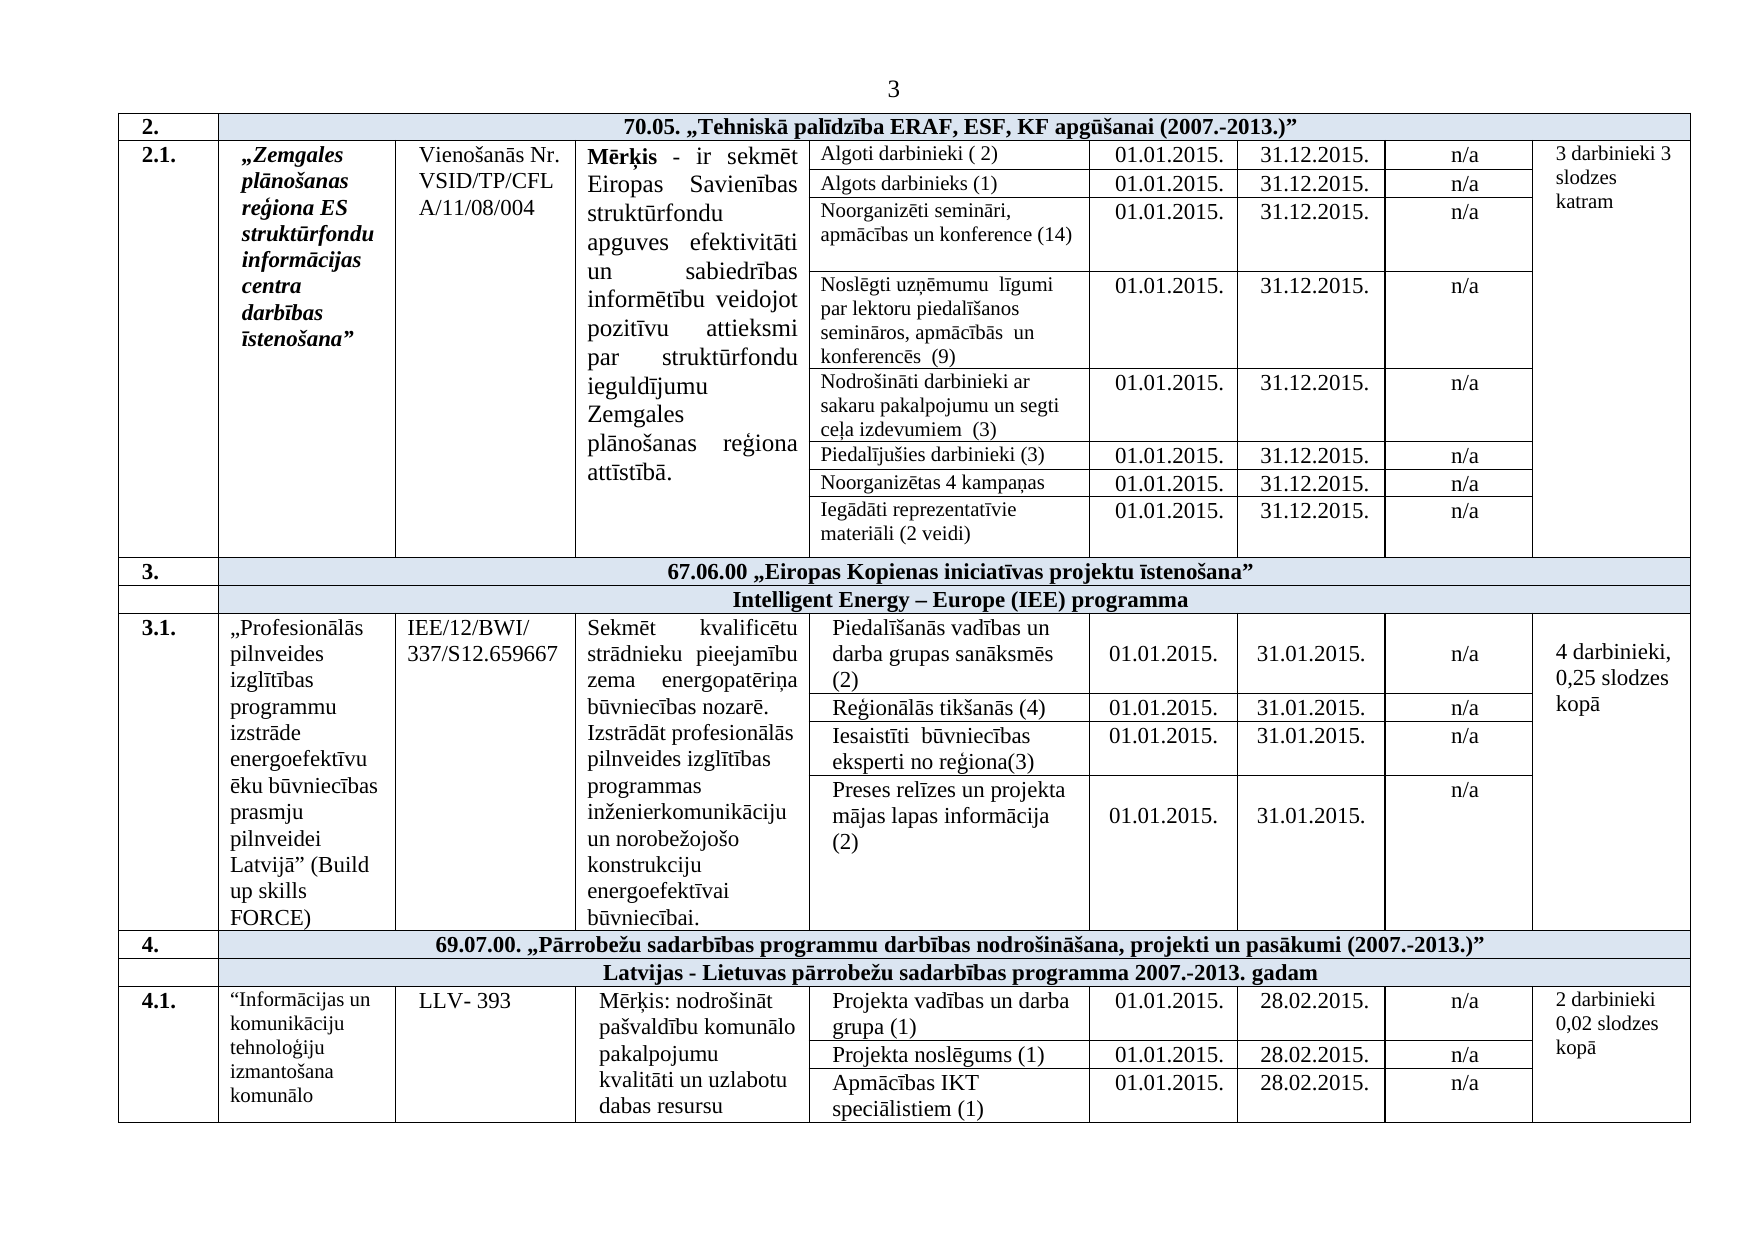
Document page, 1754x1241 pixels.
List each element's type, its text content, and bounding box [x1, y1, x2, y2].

table_cell 01.01.2015. [1090, 470, 1237, 496]
table_cell Noorganizēti semināri, apmācības un konference (14) [810, 198, 1089, 271]
table_cell n/a [1386, 198, 1532, 271]
table_cell „Profesionālās pilnveides izglītības programmu izstrāde energoefektīvu ēku būvniecības prasmju pilnveidei Latvijā” (Build up skills FORCE) [219, 614, 395, 930]
table_cell 3.1. [119, 614, 218, 930]
table_cell 31.12.2015. [1238, 170, 1384, 197]
table_cell 4 darbinieki, 0,25 slodzes kopā [1533, 614, 1690, 930]
table_cell LLV- 393 [396, 987, 575, 1122]
table_cell 01.01.2015. [1090, 614, 1237, 693]
table_cell 01.01.2015. [1090, 272, 1237, 368]
table_cell 31.12.2015. [1238, 470, 1384, 496]
table_cell 31.01.2015. [1238, 776, 1384, 930]
table_cell 31.12.2015. [1238, 141, 1384, 169]
table_cell 01.01.2015. [1090, 1041, 1237, 1068]
table_cell 31.12.2015. [1238, 442, 1384, 469]
table_cell 01.01.2015. [1090, 170, 1237, 197]
table_cell 31.12.2015. [1238, 497, 1384, 557]
table_cell Apmācības IKT speciālistiem (1) [810, 1069, 1089, 1122]
table_cell Sekmēt kvalificētu strādnieku pieejamību zema energopatēriņa būvniecības nozarē. Izstrādāt profesionālās pilnveides izglītības programmas inženierkomunikāciju un norobežojošo konstrukciju energoefektīvai būvniecībai. [576, 614, 809, 930]
table_cell Reģionālās tikšanās (4) [810, 694, 1089, 721]
table_cell 01.01.2015. [1090, 776, 1237, 930]
table_cell [119, 959, 218, 986]
table_cell n/a [1386, 1069, 1532, 1122]
table_cell 31.12.2015. [1238, 272, 1384, 368]
table_cell n/a [1386, 722, 1532, 774]
table_cell 28.02.2015. [1238, 1069, 1384, 1122]
table_cell n/a [1386, 170, 1532, 197]
table_cell Latvijas - Lietuvas pārrobežu sadarbības programma 2007.-2013. gadam [219, 959, 1690, 986]
table_cell 67.06.00 „Eiropas Kopienas iniciatīvas projektu īstenošana” [219, 558, 1690, 585]
table_cell Algoti darbinieki ( 2) [810, 141, 1089, 169]
table_cell n/a [1386, 776, 1532, 930]
table_cell 01.01.2015. [1090, 369, 1237, 441]
table_cell Iesaistīti būvniecības eksperti no reģiona(3) [810, 722, 1089, 774]
table_cell 01.01.2015. [1090, 442, 1237, 469]
table_cell 01.01.2015. [1090, 198, 1237, 271]
table_cell Intelligent Energy – Europe (IEE) programma [219, 586, 1690, 613]
table_cell 2 darbinieki 0,02 slodzes kopā [1533, 987, 1690, 1122]
table_cell 2.1. [119, 141, 218, 557]
table_cell n/a [1386, 470, 1532, 496]
table_cell 69.07.00. „Pārrobežu sadarbības programmu darbības nodrošināšana, projekti un pasākumi (2007.-2013.)” [219, 931, 1690, 958]
table_cell 01.01.2015. [1090, 141, 1237, 169]
table_cell n/a [1386, 141, 1532, 169]
table_cell n/a [1386, 614, 1532, 693]
table_cell Mērķis: nodrošināt pašvaldību komunālo pakalpojumu kvalitāti un uzlabotu dabas resursu efektivitāti, pielietojot IKT un radot jaunus elektroniskos pakalpojumus patērētājiem. [576, 987, 809, 1122]
table_cell 31.01.2015. [1238, 614, 1384, 693]
table_cell 3 darbinieki 3 slodzes katram [1533, 141, 1690, 557]
table_cell 28.02.2015. [1238, 1041, 1384, 1068]
table_cell n/a [1386, 1041, 1532, 1068]
table_cell Mērķis - ir sekmēt Eiropas Savienības struktūrfondu apguves efektivitāti un sabiedrības informētību veidojot pozitīvu attieksmi par struktūrfondu ieguldījumu Zemgales plānošanas reģiona attīstībā. [576, 141, 809, 557]
table_cell Algots darbinieks (1) [810, 170, 1089, 197]
table_cell Iegādāti reprezentatīvie materiāli (2 veidi) [810, 497, 1089, 557]
table_cell n/a [1386, 369, 1532, 441]
table_cell 31.12.2015. [1238, 369, 1384, 441]
table_cell n/a [1386, 442, 1532, 469]
table_cell n/a [1386, 987, 1532, 1040]
table_cell 4. [119, 931, 218, 958]
table_cell IEE/12/BWI/337/S12.659667 [396, 614, 575, 930]
table_cell Nodrošināti darbinieki ar sakaru pakalpojumu un segti ceļa izdevumiem (3) [810, 369, 1089, 441]
table_cell 01.01.2015. [1090, 694, 1237, 721]
table_cell 70.05. „Tehniskā palīdzība ERAF, ESF, KF apgūšanai (2007.-2013.)” [219, 114, 1690, 140]
table_cell 01.01.2015. [1090, 987, 1237, 1040]
table_cell 4.1. [119, 987, 218, 1122]
table_cell Piedalījušies darbinieki (3) [810, 442, 1089, 469]
table_cell Preses relīzes un projekta mājas lapas informācija (2) [810, 776, 1089, 930]
table_cell „Zemgales plānošanas reģiona ES struktūrfondu informācijas centra darbības īstenošana” [219, 141, 395, 557]
table_cell 01.01.2015. [1090, 1069, 1237, 1122]
table_cell Vienošanās Nr. VSID/TP/CFLA/11/08/004 [396, 141, 575, 557]
table_cell n/a [1386, 272, 1532, 368]
table_cell Projekta vadības un darba grupa (1) [810, 987, 1089, 1040]
table_cell 01.01.2015. [1090, 497, 1237, 557]
table_cell Piedalīšanās vadības un darba grupas sanāksmēs (2) [810, 614, 1089, 693]
table_cell “Informācijas un komunikāciju tehnoloģiju izmantošana komunālo pakalpojumu kvalitātes uzlabošanai ( E- Utilities) LLV-393 [219, 987, 395, 1122]
table_cell n/a [1386, 497, 1532, 557]
table_cell 3. [119, 558, 218, 585]
table_cell Noslēgti uzņēmumu līgumi par lektoru piedalīšanos semināros, apmācībās un konferencēs (9) [810, 272, 1089, 368]
table_cell n/a [1386, 694, 1532, 721]
table_cell [119, 586, 218, 613]
table_cell 01.01.2015. [1090, 722, 1237, 774]
table_cell 2. [119, 114, 218, 140]
table_cell 28.02.2015. [1238, 987, 1384, 1040]
table_cell Noorganizētas 4 kampaņas [810, 470, 1089, 496]
table_cell 31.01.2015. [1238, 722, 1384, 774]
table_cell 31.12.2015. [1238, 198, 1384, 271]
table_cell 31.01.2015. [1238, 694, 1384, 721]
table_cell Projekta noslēgums (1) [810, 1041, 1089, 1068]
